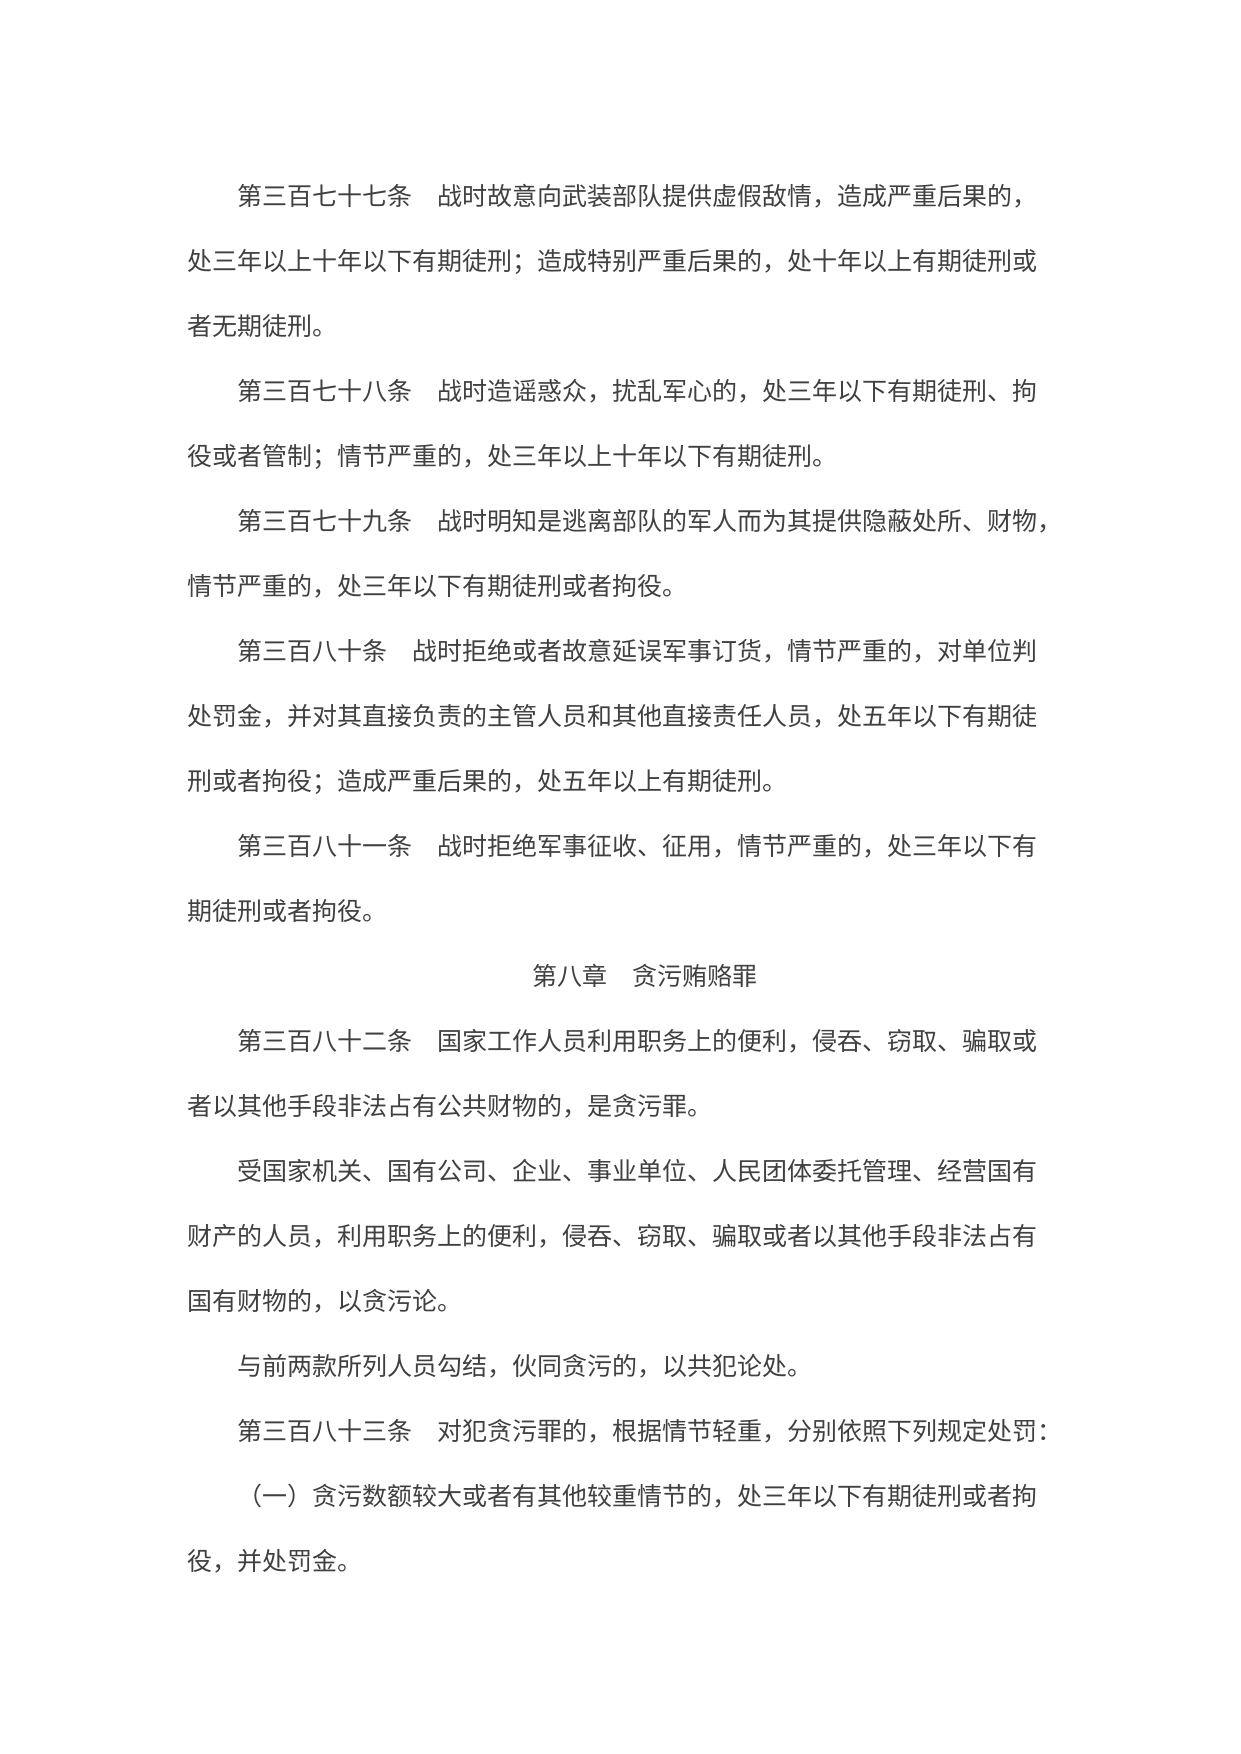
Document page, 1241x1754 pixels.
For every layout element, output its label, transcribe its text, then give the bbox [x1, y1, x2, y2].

text 第三百七十九条 战时明知是逃离部队的军人而为其提供隐蔽处所、财物，情节严重的，处三年以下有期徒刑或者拘役。 [187, 487, 1053, 617]
text 受国家机关、国有公司、企业、事业单位、人民团体委托管理、经营国有财产的人员，利用职务上的便利，侵吞、窃取、骗取或者以其他手段非法占有国有财物的，以贪污论。 [187, 1137, 1053, 1332]
text 第三百八十二条 国家工作人员利用职务上的便利，侵吞、窃取、骗取或者以其他手段非法占有公共财物的，是贪污罪。 [187, 1007, 1053, 1137]
text 与前两款所列人员勾结，伙同贪污的，以共犯论处。 [187, 1332, 1053, 1397]
text 第八章 贪污贿赂罪 [187, 942, 1053, 1007]
text 第三百八十条 战时拒绝或者故意延误军事订货，情节严重的，对单位判处罚金，并对其直接负责的主管人员和其他直接责任人员，处五年以下有期徒刑或者拘役；造成严重后果的，处五年以上有期徒刑。 [187, 617, 1053, 812]
text 第三百八十一条 战时拒绝军事征收、征用，情节严重的，处三年以下有期徒刑或者拘役。 [187, 812, 1053, 942]
text （一）贪污数额较大或者有其他较重情节的，处三年以下有期徒刑或者拘役，并处罚金。 [187, 1462, 1053, 1592]
text 第三百八十三条 对犯贪污罪的，根据情节轻重，分别依照下列规定处罚： [187, 1397, 1053, 1462]
text 第三百七十七条 战时故意向武装部队提供虚假敌情，造成严重后果的，处三年以上十年以下有期徒刑；造成特别严重后果的，处十年以上有期徒刑或者无期徒刑。 [187, 162, 1053, 357]
text 第三百七十八条 战时造谣惑众，扰乱军心的，处三年以下有期徒刑、拘役或者管制；情节严重的，处三年以上十年以下有期徒刑。 [187, 357, 1053, 487]
